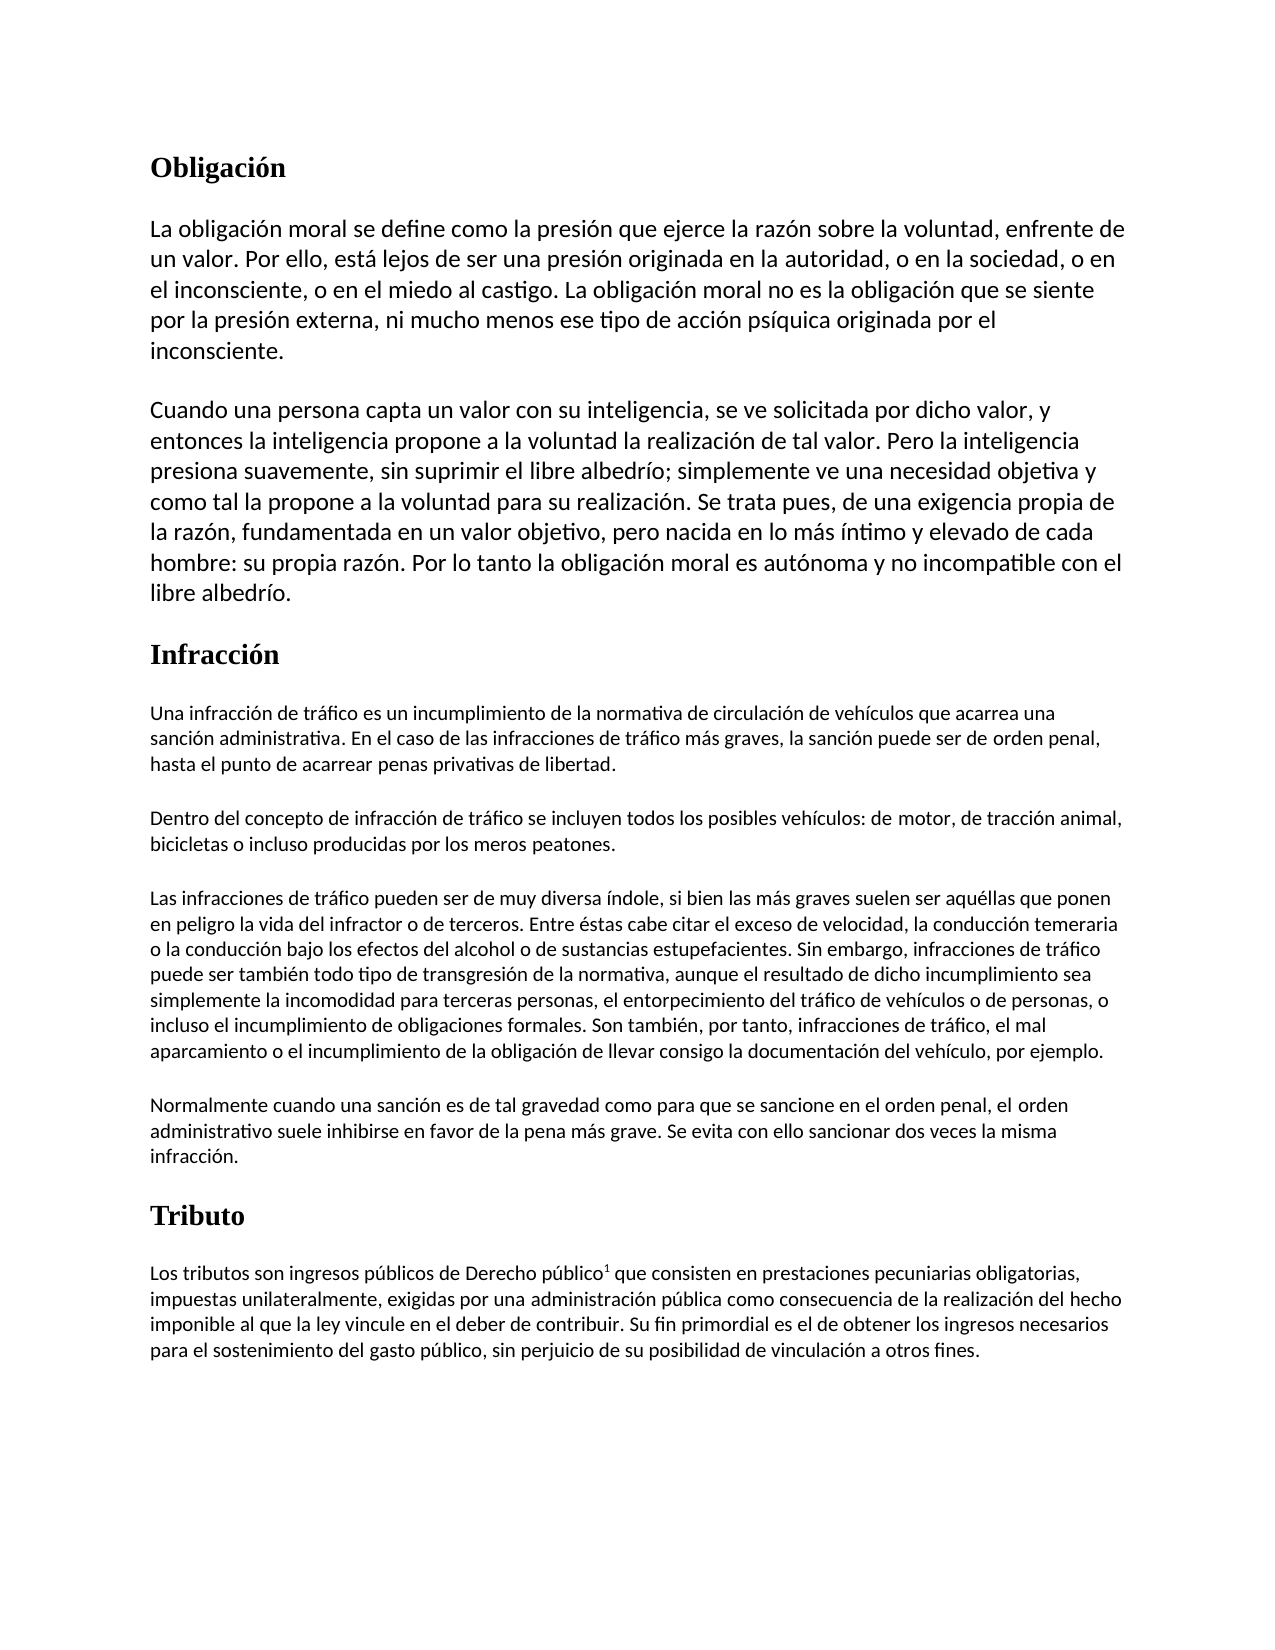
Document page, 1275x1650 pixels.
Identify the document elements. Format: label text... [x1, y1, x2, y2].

text Las infracciones de tráfico pueden ser de muy diversa índole, si bien las más graves suelen ser aquéllas que ponen en peligro la vida del infractor o de terceros. Entre éstas cabe citar el exceso de velocidad, la conducción temeraria o la conducción bajo los efectos del alcohol o de sustancias estupefacientes. Sin embargo, infracciones de tráfico puede ser también todo tipo de transgresión de la normativa, aunque el resultado de dicho incumplimiento sea simplemente la incomodidad para terceras personas, el entorpecimiento del tráfico de vehículos o de personas, o incluso el incumplimiento de obligaciones formales. Son también, por tanto, infracciones de tráfico, el mal aparcamiento o el incumplimiento de la obligación de llevar consigo la documentación del vehículo, por ejemplo. [150, 885, 1125, 1063]
text Dentro del concepto de infracción de tráfico se incluyen todos los posibles vehículos: de motor, de tracción animal, bicicletas o incluso producidas por los meros peatones. [150, 805, 1125, 856]
text Tributo [150, 1198, 1125, 1231]
text Los tributos son ingresos públicos de Derecho público1 que consisten en prestaciones pecuniarias obligatorias, impuestas unilateralmente, exigidas por una administración pública como consecuencia de la realización del hecho imponible al que la ley vincule en el deber de contribuir. Su fin primordial es el de obtener los ingresos necesarios para el sostenimiento del gasto público, sin perjuicio de su posibilidad de vinculación a otros fines. [150, 1261, 1125, 1362]
text Una infracción de tráfico es un incumplimiento de la normativa de circulación de vehículos que acarrea una sanción administrativa. En el caso de las infracciones de tráfico más graves, la sanción puede ser de orden penal, hasta el punto de acarrear penas privativas de libertad. [150, 700, 1125, 776]
text Cuando una persona capta un valor con su inteligencia, se ve solicitada por dicho valor, y entonces la inteligencia propone a la voluntad la realización de tal valor. Pero la inteligencia presiona suavemente, sin suprimir el libre albedrío; simplemente ve una necesidad objetiva y como tal la propone a la voluntad para su realización. Se trata pues, de una exigencia propia de la razón, fundamentada en un valor objetivo, pero nacida en lo más íntimo y elevado de cada hombre: su propia razón. Por lo tanto la obligación moral es autónoma y no incompatible con el libre albedrío. [150, 394, 1125, 608]
text La obligación moral se define como la presión que ejerce la razón sobre la voluntad, enfrente de un valor. Por ello, está lejos de ser una presión originada en la autoridad, o en la sociedad, o en el inconsciente, o en el miedo al castigo. La obligación moral no es la obligación que se siente por la presión externa, ni mucho menos ese tipo de acción psíquica originada por el inconsciente. [150, 213, 1125, 365]
subtitle Infracción [150, 637, 1125, 671]
subtitle Obligación [150, 150, 1125, 183]
text Normalmente cuando una sanción es de tal gravedad como para que se sancione en el orden penal, el orden administrativo suele inhibirse en favor de la pena más grave. Se evita con ello sancionar dos veces la misma infracción. [150, 1092, 1125, 1169]
